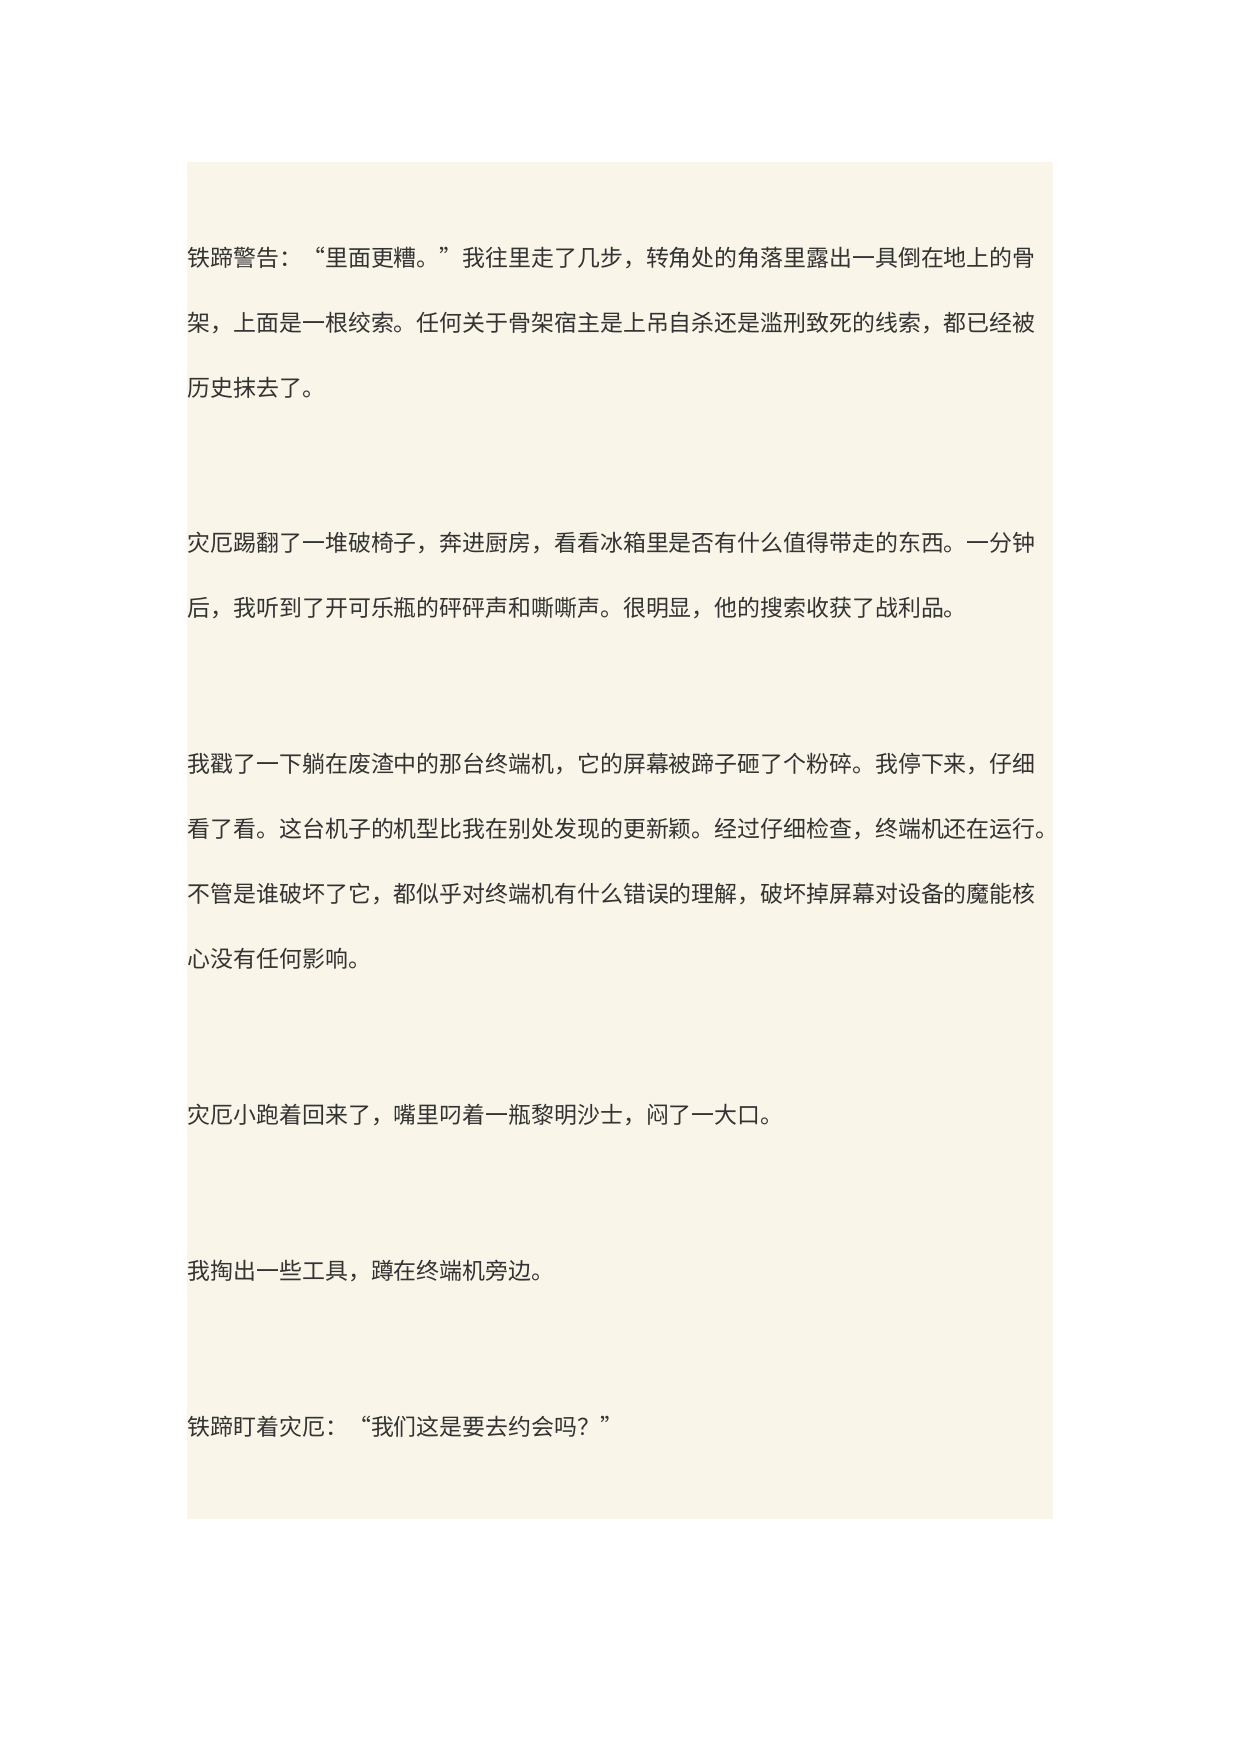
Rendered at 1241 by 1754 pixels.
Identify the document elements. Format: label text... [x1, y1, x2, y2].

text 铁蹄警告：“里面更糟。”我往里走了几步，转角处的角落里露出一具倒在地上的骨架，上面是一根绞索。任何关于骨架宿主是上吊自杀还是滥刑致死的线索，都已经被历史抹去了。 [187, 224, 1053, 419]
text 铁蹄盯着灾厄：“我们这是要去约会吗？” [187, 1393, 1053, 1458]
text 我戳了一下躺在废渣中的那台终端机，它的屏幕被蹄子砸了个粉碎。我停下来，仔细看了看。这台机子的机型比我在别处发现的更新颖。经过仔细检查，终端机还在运行。不管是谁破坏了它，都似乎对终端机有什么错误的理解，破坏掉屏幕对设备的魔能核心没有任何影响。 [187, 730, 1053, 990]
text 灾厄小跑着回来了，嘴里叼着一瓶黎明沙士，闷了一大口。 [187, 1081, 1053, 1146]
text 灾厄踢翻了一堆破椅子，奔进厨房，看看冰箱里是否有什么值得带走的东西。一分钟后，我听到了开可乐瓶的砰砰声和嘶嘶声。很明显，他的搜索收获了战利品。 [187, 509, 1053, 639]
text 我掏出一些工具，蹲在终端机旁边。 [187, 1237, 1053, 1302]
